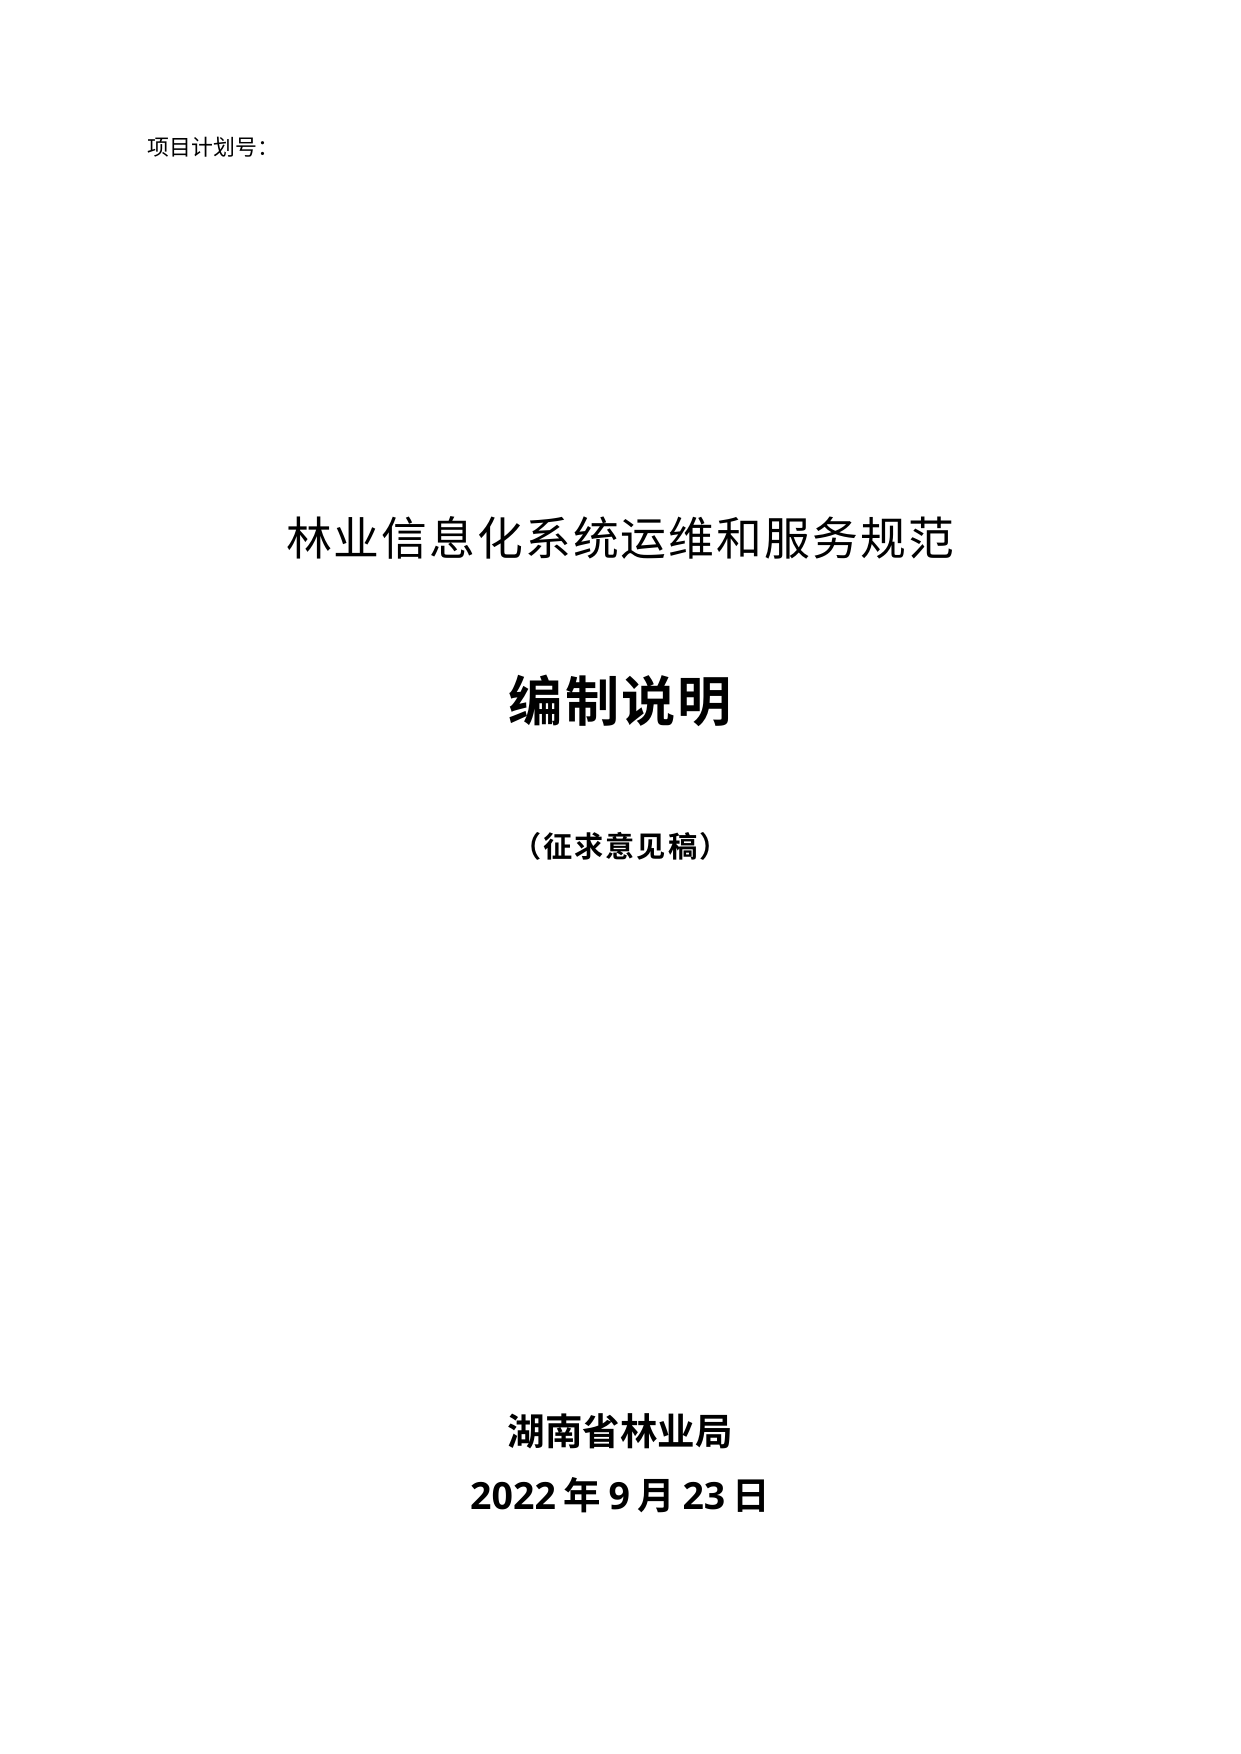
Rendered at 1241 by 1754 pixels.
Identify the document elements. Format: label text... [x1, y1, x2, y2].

table_header 林业信息化系统运维和服务规范 [194, 292, 1046, 584]
text 项目计划号： [148, 129, 1092, 162]
text 2022年9月23日 [148, 1461, 1092, 1526]
text 湖南省林业局 [148, 1396, 1092, 1461]
table_cell 编制说明 （征求意见稿） [194, 585, 1046, 1331]
